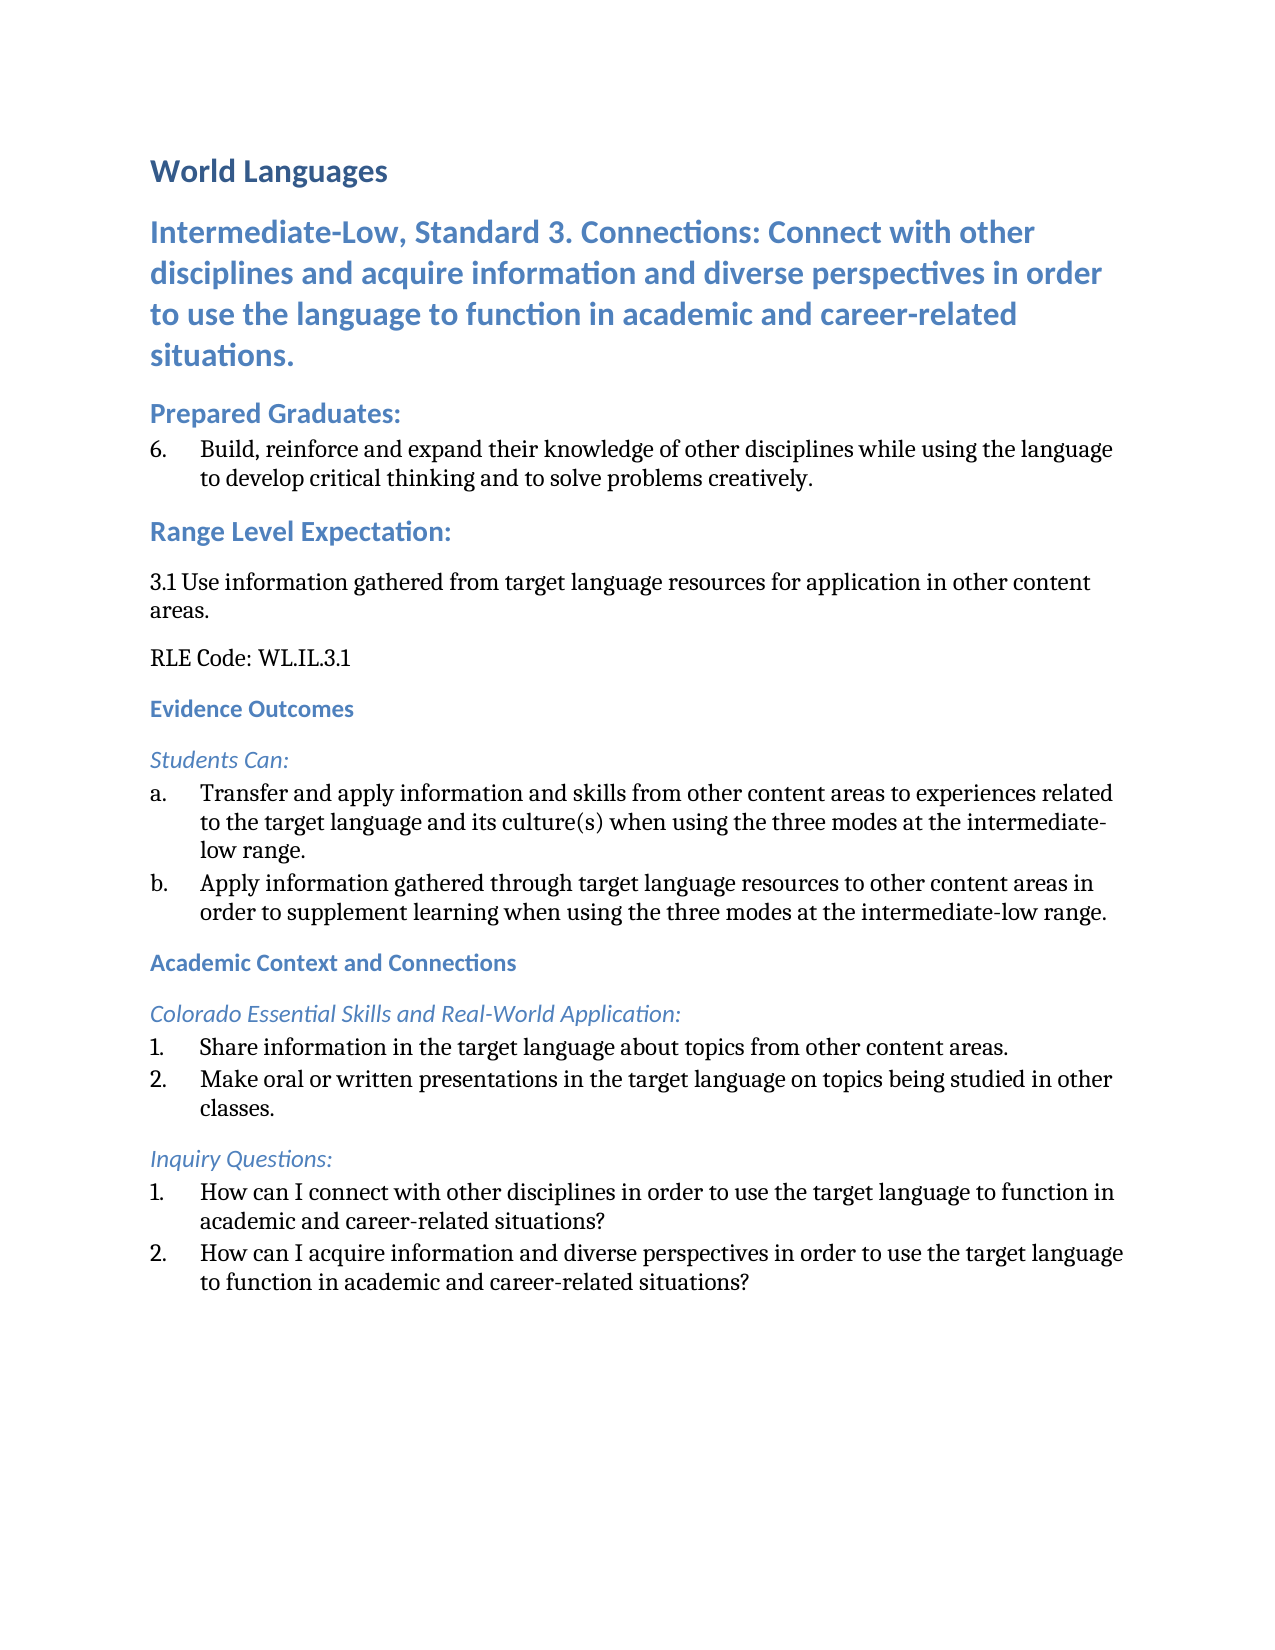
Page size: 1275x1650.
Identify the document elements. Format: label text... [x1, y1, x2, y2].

list How can I acquire information and diverse perspectives in order to use the target language to function in academic and career-related situations? [150, 1239, 1125, 1297]
subtitle World Languages [150, 150, 1125, 191]
text RLE Code: WL.IL.3.1 [150, 644, 1125, 672]
subtitle Inquiry Questions: [150, 1144, 1125, 1174]
subtitle Evidence Outcomes [150, 693, 1125, 724]
text 3.1 Use information gathered from target language resources for application in other content areas. [150, 567, 1125, 625]
list Make oral or written presentations in the target language on topics being studied in other classes. [150, 1065, 1125, 1123]
list Build, reinforce and expand their knowledge of other disciplines while using the language to develop critical thinking and to solve problems creatively. [150, 435, 1125, 492]
subtitle Colorado Essential Skills and Real-World Application: [150, 998, 1125, 1029]
subtitle Prepared Graduates: [150, 395, 1125, 431]
list Transfer and apply information and skills from other content areas to experiences related to the target language and its culture(s) when using the three modes at the intermediate-low range. [150, 779, 1125, 865]
subtitle Intermediate-Low, Standard 3. Connections: Connect with other disciplines and acquire information and diverse perspectives in order to use the language to function in academic and career-related situations. [150, 212, 1125, 374]
subtitle Academic Context and Connections [150, 947, 1125, 978]
subtitle Range Level Expectation: [150, 513, 1125, 549]
list How can I connect with other disciplines in order to use the target language to function in academic and career-related situations? [150, 1178, 1125, 1235]
subtitle Students Can: [150, 744, 1125, 775]
list Share information in the target language about topics from other content areas. [150, 1033, 1125, 1062]
list Apply information gathered through target language resources to other content areas in order to supplement learning when using the three modes at the intermediate-low range. [150, 869, 1125, 926]
